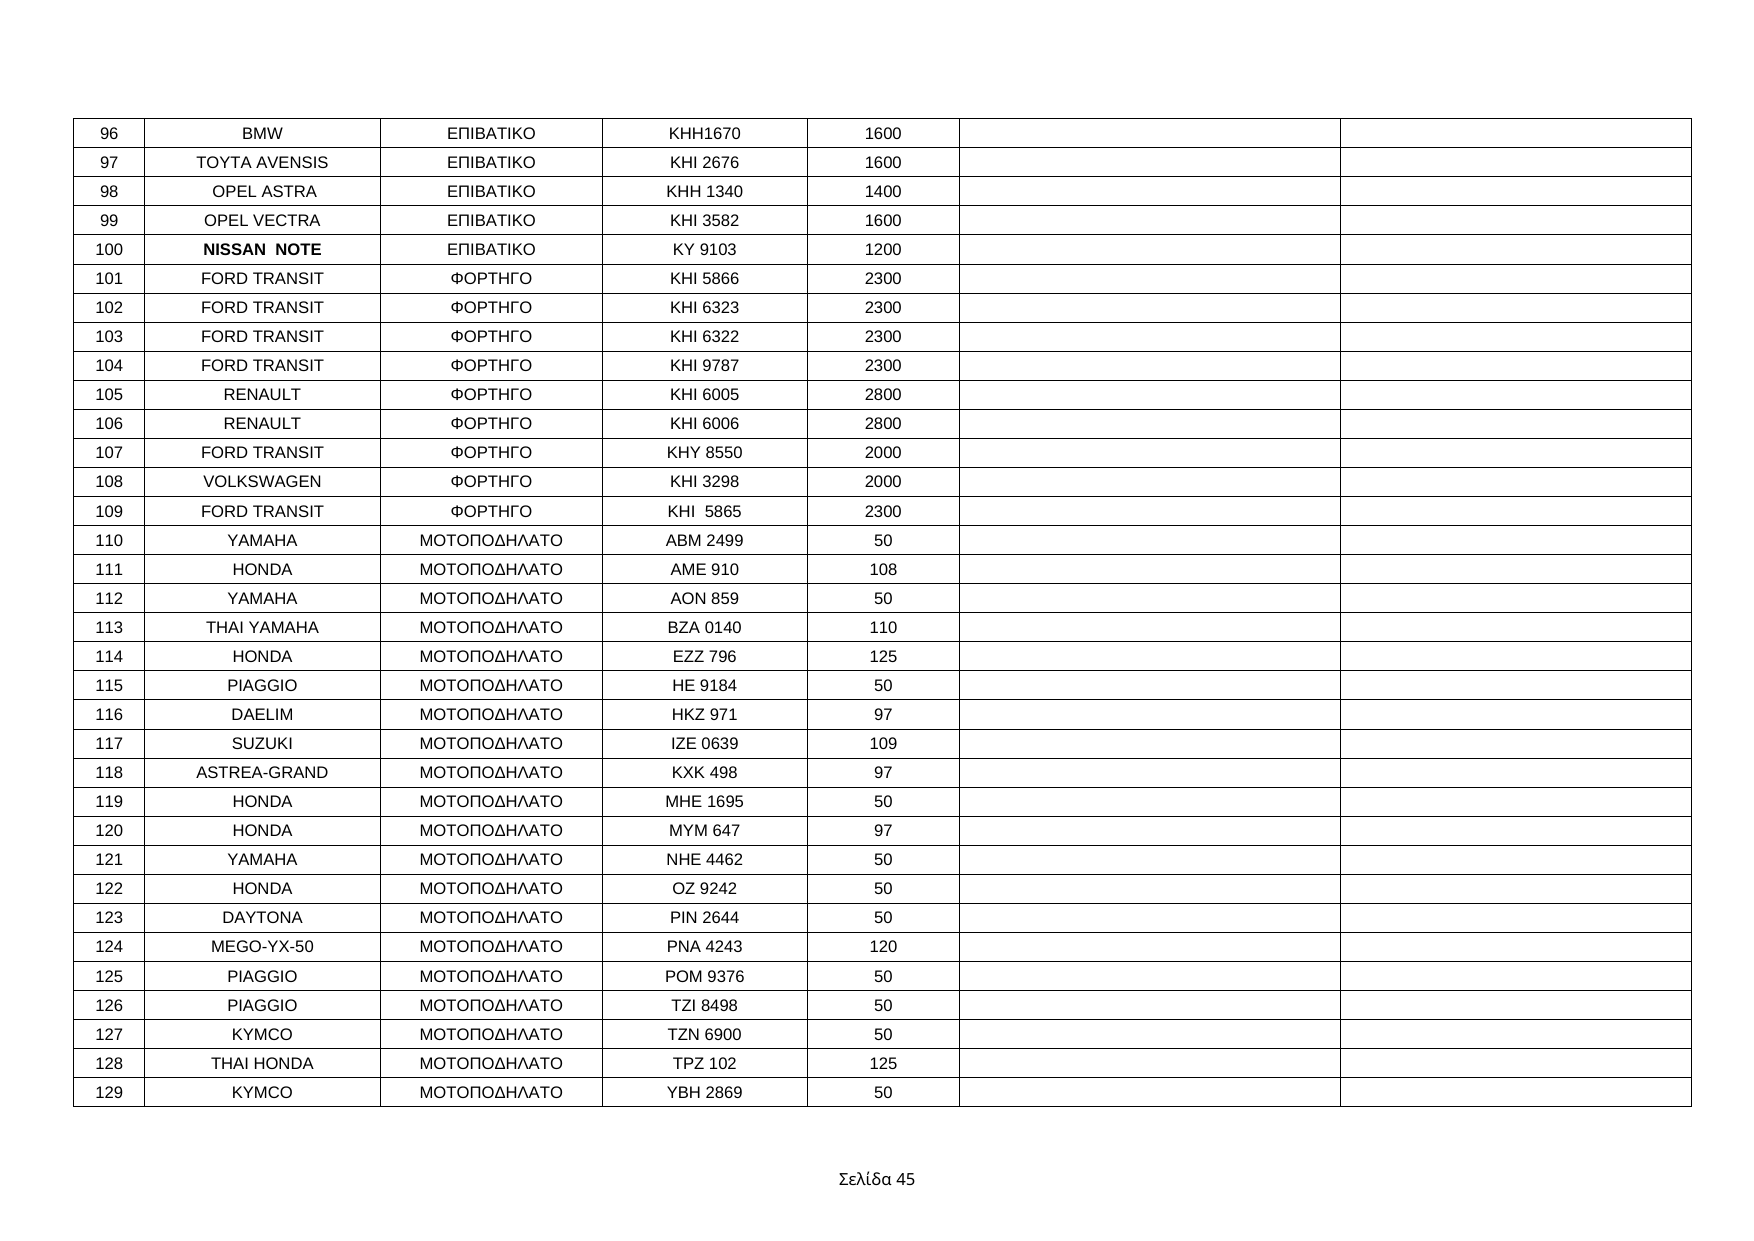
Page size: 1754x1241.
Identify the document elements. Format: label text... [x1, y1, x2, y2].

table_cell RENAULT [145, 381, 380, 409]
table_cell PIAGGIO [145, 991, 380, 1019]
table_cell ΜΟΤΟΠΟΔΗΛΑΤΟ [381, 817, 602, 845]
table_cell 97 [808, 759, 959, 787]
table_cell [960, 962, 1340, 990]
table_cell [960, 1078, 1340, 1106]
table_cell [960, 613, 1340, 641]
table_cell ΒΖΑ 0140 [603, 613, 807, 641]
table_cell FORD TRANSIT [145, 323, 380, 351]
table_cell [960, 642, 1340, 670]
table_cell ΦΟΡΤΗΓΟ [381, 294, 602, 322]
table_cell ΦΟΡΤΗΓΟ [381, 381, 602, 409]
table_cell [960, 846, 1340, 874]
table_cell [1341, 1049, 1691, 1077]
table_cell [960, 933, 1340, 961]
table_cell FORD TRANSIT [145, 439, 380, 467]
table_cell HONDA [145, 555, 380, 583]
table_cell [960, 177, 1340, 205]
table_cell [960, 875, 1340, 903]
table_cell [1341, 642, 1691, 670]
table_cell [960, 265, 1340, 292]
table_cell ΡΝΑ 4243 [603, 933, 807, 961]
table_cell [1341, 119, 1691, 147]
table_cell HONDA [145, 875, 380, 903]
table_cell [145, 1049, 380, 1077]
table_cell 50 [808, 671, 959, 699]
table_cell FORD TRANSIT [145, 497, 380, 525]
table_cell 98 [74, 177, 144, 205]
table_cell KHH1670 [603, 119, 807, 147]
table_cell [1341, 788, 1691, 816]
table_cell ΙΖΕ 0639 [603, 730, 807, 757]
table_cell ΜΟΤΟΠΟΔΗΛΑΤΟ [381, 584, 602, 612]
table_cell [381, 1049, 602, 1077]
table_cell [1341, 846, 1691, 874]
table_cell 123 [74, 904, 144, 932]
table_cell 2000 [808, 439, 959, 467]
table_cell [960, 294, 1340, 322]
table_cell ΚΧΚ 498 [603, 759, 807, 787]
table_cell 50 [808, 962, 959, 990]
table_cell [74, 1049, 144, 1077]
table_cell [1341, 381, 1691, 409]
table_cell 112 [74, 584, 144, 612]
table_cell [1341, 904, 1691, 932]
table_cell 124 [74, 933, 144, 961]
table_cell 117 [74, 730, 144, 757]
table_cell NISSAN NOTE [145, 235, 380, 263]
table_cell 127 [74, 1020, 144, 1048]
table_cell ΡΟΜ 9376 [603, 962, 807, 990]
table_cell RENAULT [145, 410, 380, 438]
table_cell 106 [74, 410, 144, 438]
table_cell 121 [74, 846, 144, 874]
table_cell ΑΟΝ 859 [603, 584, 807, 612]
table_cell SUZUKI [145, 730, 380, 757]
table_cell 118 [74, 759, 144, 787]
table_cell ΜΥΜ 647 [603, 817, 807, 845]
table_cell [1341, 933, 1691, 961]
table_cell 120 [808, 933, 959, 961]
table_cell 120 [74, 817, 144, 845]
table_cell [960, 235, 1340, 263]
table_cell 2300 [808, 323, 959, 351]
table_cell KHH 1340 [603, 177, 807, 205]
table_cell 1600 [808, 148, 959, 176]
table_cell 2300 [808, 352, 959, 380]
table_cell KHI 6322 [603, 323, 807, 351]
table_cell ΦΟΡΤΗΓΟ [381, 265, 602, 292]
table_cell [960, 439, 1340, 467]
table_cell ΜΟΤΟΠΟΔΗΛΑΤΟ [381, 933, 602, 961]
table_cell ΚΗΙ 3582 [603, 206, 807, 234]
table_cell 50 [808, 526, 959, 554]
table_cell ΦΟΡΤΗΓΟ [381, 497, 602, 525]
table_cell ΕΠΙΒΑΤΙΚΟ [381, 235, 602, 263]
table_cell 97 [808, 817, 959, 845]
table_cell ΜΟΤΟΠΟΔΗΛΑΤΟ [381, 962, 602, 990]
table_cell 97 [808, 700, 959, 728]
table_cell HONDA [145, 788, 380, 816]
table_cell 104 [74, 352, 144, 380]
table_cell [1341, 671, 1691, 699]
table_cell ΜΟΤΟΠΟΔΗΛΑΤΟ [381, 613, 602, 641]
table_cell ΦΟΡΤΗΓΟ [381, 323, 602, 351]
table_cell [1341, 526, 1691, 554]
table_cell 110 [74, 526, 144, 554]
table_cell ΦΟΡΤΗΓΟ [381, 352, 602, 380]
table_cell MEGO-YX-50 [145, 933, 380, 961]
table_cell [960, 817, 1340, 845]
table_cell [960, 352, 1340, 380]
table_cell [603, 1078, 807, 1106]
table_cell [1341, 235, 1691, 263]
table_cell ΟΖ 9242 [603, 875, 807, 903]
table_cell 116 [74, 700, 144, 728]
table_cell ΑΒΜ 2499 [603, 526, 807, 554]
table_cell 2800 [808, 410, 959, 438]
table_cell [1341, 294, 1691, 322]
table_cell [960, 700, 1340, 728]
table_cell YAMAHA [145, 584, 380, 612]
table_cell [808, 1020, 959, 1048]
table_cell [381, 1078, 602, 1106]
table_cell 108 [74, 468, 144, 496]
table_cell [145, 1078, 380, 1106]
table_cell ΜΟΤΟΠΟΔΗΛΑΤΟ [381, 904, 602, 932]
table_cell ΦΟΡΤΗΓΟ [381, 439, 602, 467]
table_cell PIAGGIO [145, 962, 380, 990]
table_cell [1341, 439, 1691, 467]
table_cell 101 [74, 265, 144, 292]
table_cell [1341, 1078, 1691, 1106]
table_cell [960, 148, 1340, 176]
table_cell ΤΖΙ 8498 [603, 991, 807, 1019]
table_cell [960, 904, 1340, 932]
table_cell 122 [74, 875, 144, 903]
table_cell [1341, 410, 1691, 438]
table_cell FORD TRANSIT [145, 265, 380, 292]
table_cell [1341, 497, 1691, 525]
table_cell 2800 [808, 381, 959, 409]
table_cell [960, 584, 1340, 612]
table_cell 97 [74, 148, 144, 176]
table_cell 125 [808, 642, 959, 670]
table_cell [1341, 962, 1691, 990]
table_cell [1341, 352, 1691, 380]
table_cell TOYTA AVENSIS [145, 148, 380, 176]
table_cell [1341, 759, 1691, 787]
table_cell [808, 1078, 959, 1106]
table_cell [960, 555, 1340, 583]
table_cell 103 [74, 323, 144, 351]
table_cell ΕΖZ 796 [603, 642, 807, 670]
table_cell ΡΙΝ 2644 [603, 904, 807, 932]
table_cell [960, 119, 1340, 147]
table_cell [960, 759, 1340, 787]
table_cell FORD TRANSIT [145, 352, 380, 380]
table_cell ΜΟΤΟΠΟΔΗΛΑΤΟ [381, 526, 602, 554]
table_cell [960, 323, 1340, 351]
table_cell ΑΜΕ 910 [603, 555, 807, 583]
table_cell [960, 381, 1340, 409]
table_cell 2300 [808, 294, 959, 322]
table_cell 50 [808, 875, 959, 903]
table_cell [960, 671, 1340, 699]
table_cell VOLKSWAGEN [145, 468, 380, 496]
table_cell 50 [808, 904, 959, 932]
table_cell [960, 991, 1340, 1019]
table_cell [1341, 206, 1691, 234]
table_cell DAELIM [145, 700, 380, 728]
table_cell [1341, 584, 1691, 612]
table_cell [960, 730, 1340, 757]
table_cell 109 [808, 730, 959, 757]
table_cell 1600 [808, 119, 959, 147]
table_cell 114 [74, 642, 144, 670]
table_cell 108 [808, 555, 959, 583]
table_cell KHI 6005 [603, 381, 807, 409]
table_cell ΕΠΙΒΑΤΙΚΟ [381, 148, 602, 176]
table_cell ASTREA-GRAND [145, 759, 380, 787]
table_cell 119 [74, 788, 144, 816]
table_cell [960, 526, 1340, 554]
table_cell [1341, 265, 1691, 292]
table_cell OPEL VECTRA [145, 206, 380, 234]
table_cell ΤΗΑΙ ΥΑΜΑΗΑ [145, 613, 380, 641]
table_cell DAYTONA [145, 904, 380, 932]
table_cell KHY 8550 [603, 439, 807, 467]
table_cell ΜΟΤΟΠΟΔΗΛΑΤΟ [381, 991, 602, 1019]
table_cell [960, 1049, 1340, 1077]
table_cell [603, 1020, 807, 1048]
table_cell [1341, 817, 1691, 845]
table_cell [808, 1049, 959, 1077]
table_cell [1341, 875, 1691, 903]
table_cell ΒΜW [145, 119, 380, 147]
table_cell [1341, 991, 1691, 1019]
table_cell [960, 468, 1340, 496]
table_cell 2300 [808, 265, 959, 292]
table_cell ΜΟΤΟΠΟΔΗΛΑΤΟ [381, 875, 602, 903]
table_cell KHI 3298 [603, 468, 807, 496]
table_cell ΜΟΤΟΠΟΔΗΛΑΤΟ [381, 642, 602, 670]
table_cell [1341, 555, 1691, 583]
table_cell [960, 410, 1340, 438]
table_cell ΜΟΤΟΠΟΔΗΛΑΤΟ [381, 671, 602, 699]
table_cell ΕΠΙΒΑΤΙΚΟ [381, 177, 602, 205]
table_cell 50 [808, 584, 959, 612]
table_cell 1400 [808, 177, 959, 205]
table_cell 125 [74, 962, 144, 990]
table_cell ΜΟΤΟΠΟΔΗΛΑΤΟ [381, 1020, 602, 1048]
table_cell 2300 [808, 497, 959, 525]
table_cell HONDA [145, 817, 380, 845]
table_cell KYMCO [145, 1020, 380, 1048]
table_cell 50 [808, 846, 959, 874]
table_cell 105 [74, 381, 144, 409]
table_cell ΜΟΤΟΠΟΔΗΛΑΤΟ [381, 788, 602, 816]
table_cell [960, 497, 1340, 525]
table_cell PIAGGIO [145, 671, 380, 699]
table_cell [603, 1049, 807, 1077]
table_cell 1600 [808, 206, 959, 234]
table_cell 100 [74, 235, 144, 263]
table_cell [1341, 148, 1691, 176]
table_cell [1341, 700, 1691, 728]
table_cell ΗΚΖ 971 [603, 700, 807, 728]
table_cell ΕΠΙΒΑΤΙΚΟ [381, 206, 602, 234]
table_cell ΦΟΡΤΗΓΟ [381, 410, 602, 438]
table_cell 109 [74, 497, 144, 525]
table_cell [960, 788, 1340, 816]
table_cell FORD TRANSIT [145, 294, 380, 322]
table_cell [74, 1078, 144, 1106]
table_cell [1341, 323, 1691, 351]
table_cell 96 [74, 119, 144, 147]
table_cell 110 [808, 613, 959, 641]
table_cell 107 [74, 439, 144, 467]
table_cell 2000 [808, 468, 959, 496]
table_cell 50 [808, 991, 959, 1019]
table_cell [960, 206, 1340, 234]
table_cell ΜΗΕ 1695 [603, 788, 807, 816]
table_cell ΝΗΕ 4462 [603, 846, 807, 874]
table_cell KHI 6006 [603, 410, 807, 438]
table_cell ΜΟΤΟΠΟΔΗΛΑΤΟ [381, 846, 602, 874]
table_cell 126 [74, 991, 144, 1019]
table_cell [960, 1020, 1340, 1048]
table_cell ΚΥ 9103 [603, 235, 807, 263]
table_cell [1341, 730, 1691, 757]
table_cell ΗΕ 9184 [603, 671, 807, 699]
table_cell KHI 5865 [603, 497, 807, 525]
table_cell ΜΟΤΟΠΟΔΗΛΑΤΟ [381, 555, 602, 583]
table_cell [1341, 177, 1691, 205]
table_cell 113 [74, 613, 144, 641]
table_cell ΥΑΜΑΗΑ [145, 526, 380, 554]
table_cell ΜΟΤΟΠΟΔΗΛΑΤΟ [381, 700, 602, 728]
table_cell [1341, 613, 1691, 641]
table_cell ΦΟΡΤΗΓΟ [381, 468, 602, 496]
table_cell ΜΟΤΟΠΟΔΗΛΑΤΟ [381, 759, 602, 787]
table_cell 1200 [808, 235, 959, 263]
table_cell 115 [74, 671, 144, 699]
table_cell KHI 6323 [603, 294, 807, 322]
table_cell [1341, 468, 1691, 496]
table_cell 102 [74, 294, 144, 322]
table_cell KHI 9787 [603, 352, 807, 380]
table_cell ΜΟΤΟΠΟΔΗΛΑΤΟ [381, 730, 602, 757]
table_cell 111 [74, 555, 144, 583]
table_cell HONDA [145, 642, 380, 670]
table_cell 99 [74, 206, 144, 234]
table_cell ΕΠΙΒΑΤΙΚΟ [381, 119, 602, 147]
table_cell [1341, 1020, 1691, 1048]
table_cell 50 [808, 788, 959, 816]
table_cell YAMAHA [145, 846, 380, 874]
table_cell KHI 5866 [603, 265, 807, 292]
table_cell KHI 2676 [603, 148, 807, 176]
table_cell OPEL ASTRA [145, 177, 380, 205]
